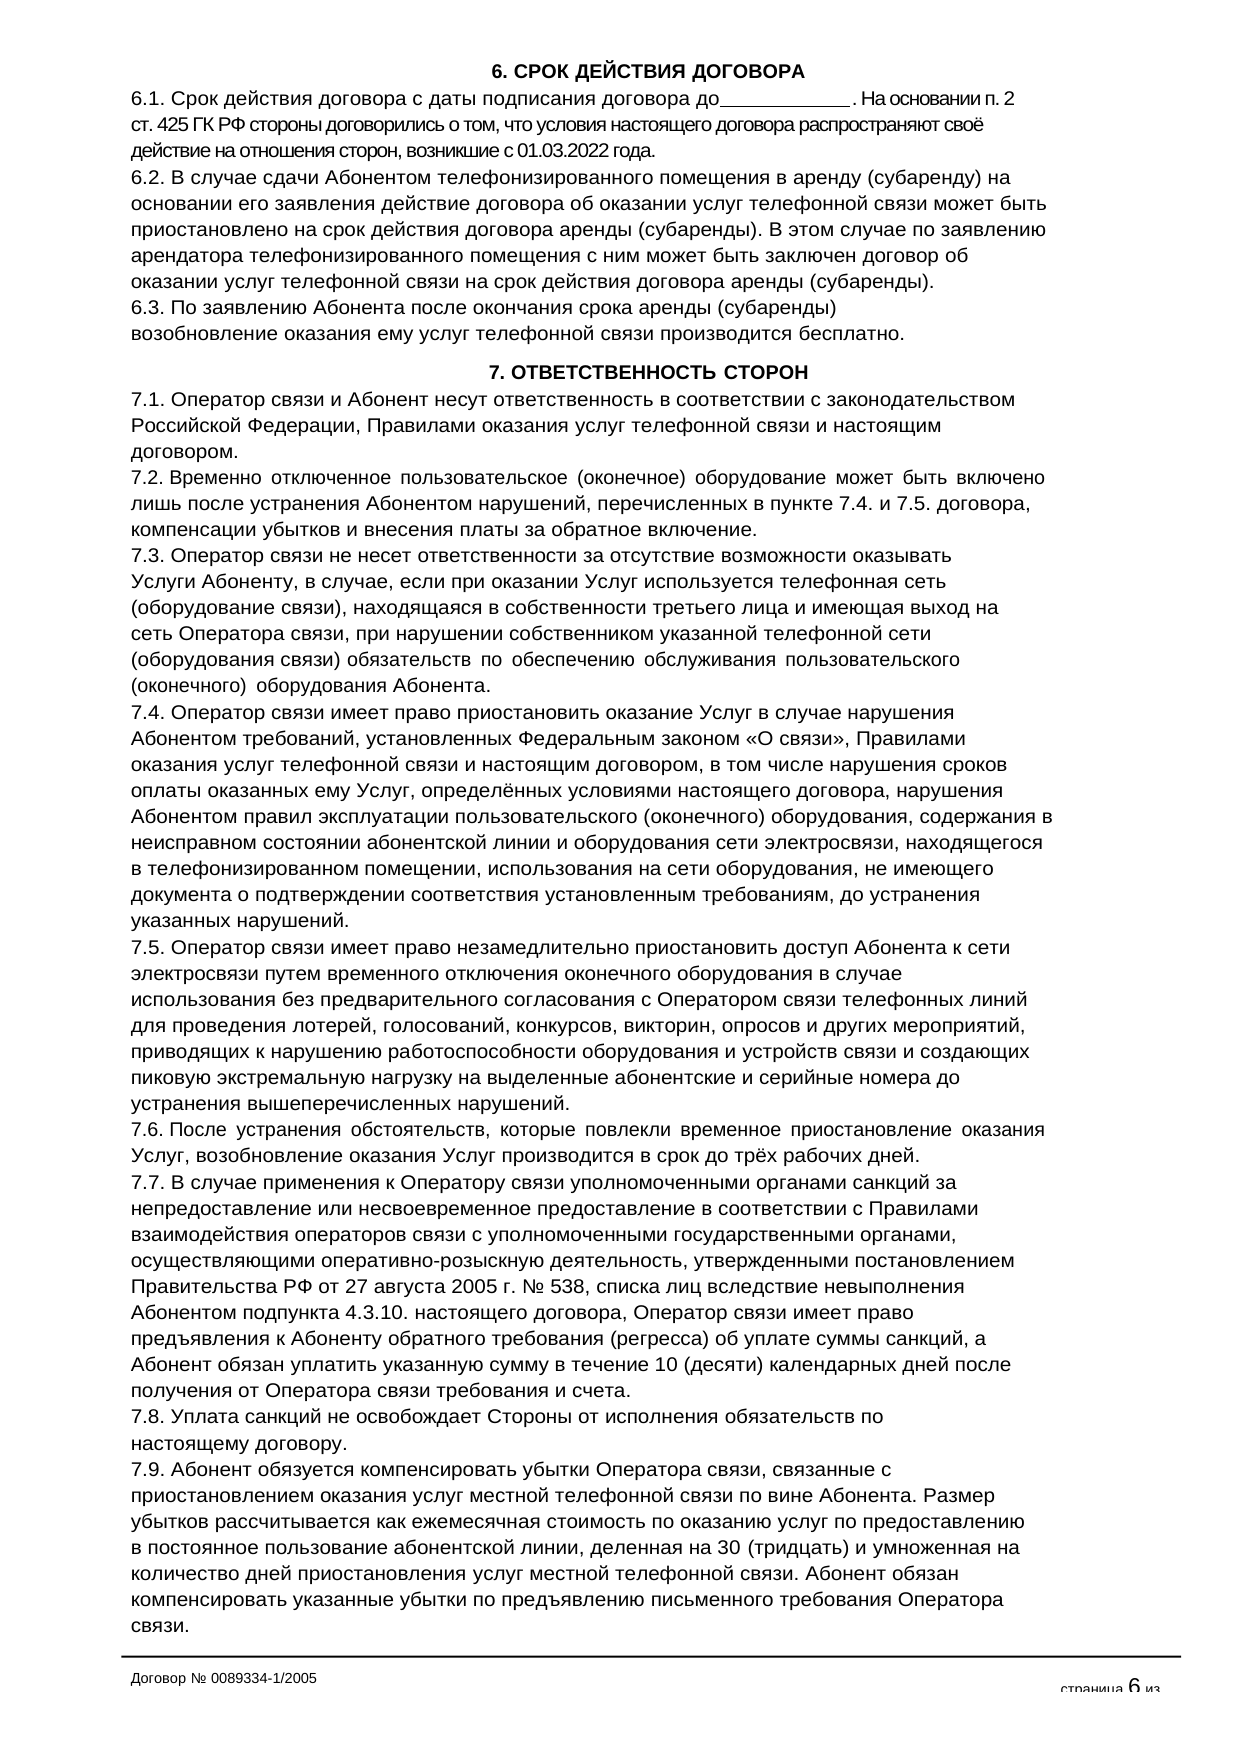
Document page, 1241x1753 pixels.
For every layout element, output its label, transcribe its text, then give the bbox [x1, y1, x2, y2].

list СРОК ДЕЙСТВИЯ ДОГОВОРА [491, 60, 1186, 83]
list 7.9. Абонент обязуется компенсировать убытки Оператора связи, связанные с приостановлением оказания услуг местной телефонной связи по вине Абонента. Размер убытков рассчитывается как ежемесячная стоимость по оказанию услуг по предоставлению в постоянное пользование абонентской линии, деленная на 30 (тридцать) и умноженная на количество дней приостановления услуг местной телефонной связи. Абонент обязан компенсировать указанные убытки по предъявлению письменного требования Оператора связи. [131, 1458, 1034, 1637]
list ст. 425 ГК РФ стороны договорились о том, что условия настоящего договора распространяют своё [131, 113, 1186, 136]
list 7.1. Оператор связи и Абонент несут ответственность в соответствии с законодательством Российской Федерации, Правилами оказания услуг телефонной связи и настоящим договором. [131, 387, 1050, 462]
list 7.6. После устранения обстоятельств, которые повлекли временное приостановление оказания Услуг, возобновление оказания Услуг производится в срок до трёх рабочих дней. [131, 1118, 1053, 1167]
list 7.5. Оператор связи имеет право незамедлительно приостановить доступ Абонента к сети электросвязи путем временного отключения оконечного оборудования в случае использования без предварительного согласования с Оператором связи телефонных линий для проведения лотерей, голосований, конкурсов, викторин, опросов и других мероприятий, приводящих к нарушению работоспособности оборудования и устройств связи и создающих пиковую экстремальную нагрузку на выделенные абонентские и серийные номера до устранения вышеперечисленных нарушений. [131, 936, 1051, 1114]
list 6.3. По заявлению Абонента после окончания срока аренды (субаренды) возобновление оказания ему услуг телефонной связи производится бесплатно. [131, 296, 985, 345]
list 7.7. В случае применения к Оператору связи уполномоченными органами санкций за непредоставление или несвоевременное предоставление в соответствии с Правилами взаимодействия операторов связи с уполномоченными государственными органами, осуществляющими оперативно-розыскную деятельность, утвержденными постановлением Правительства РФ от 27 августа 2005 г. № 538, списка лиц вследствие невыполнения Абонентом подпункта 4.3.10. настоящего договора, Оператор связи имеет право предъявления к Абоненту обратного требования (регресса) об уплате суммы санкций, а Абонент обязан уплатить указанную сумму в течение 10 (десяти) календарных дней после получения от Оператора связи требования и счета. [131, 1171, 1053, 1402]
list 7.3. Оператор связи не несет ответственности за отсутствие возможности оказывать Услуги Абоненту, в случае, если при оказании Услуг используется телефонная сеть (оборудование связи), находящаяся в собственности третьего лица и имеющая выход на сеть Оператора связи, при нарушении собственником указанной телефонной сети (оборудования связи) обязательств по обеспечению обслуживания пользовательского (оконечного) оборудования Абонента. [131, 544, 1020, 697]
list 7.2. Временно отключенное пользовательское (оконечное) оборудование может быть включено лишь после устранения Абонентом нарушений, перечисленных в пункте 7.4. и 7.5. договора, компенсации убытков и внесения платы за обратное включение. [131, 466, 1054, 541]
list ОТВЕТСТВЕННОСТЬ СТОРОН [488, 361, 1186, 384]
list 7.4. Оператор связи имеет право приостановить оказание Услуг в случае нарушения Абонентом требований, установленных Федеральным законом «О связи», Правилами оказания услуг телефонной связи и настоящим договором, в том числе нарушения сроков оплаты оказанных ему Услуг, определённых условиями настоящего договора, нарушения Абонентом правил эксплуатации пользовательского (оконечного) оборудования, содержания в неисправном состоянии абонентской линии и оборудования сети электросвязи, находящегося в телефонизированном помещении, использования на сети оборудования, не имеющего документа о подтверждении соответствия установленным требованиям, до устранения указанных нарушений. [131, 701, 1055, 932]
list 6.1. Срок действия договора с даты подписания договора до . На основании п. 2 [131, 86, 1186, 109]
list 6.2. В случае сдачи Абонентом телефонизированного помещения в аренду (субаренду) на основании его заявления действие договора об оказании услуг телефонной связи может быть приостановлено на срок действия договора аренды (субаренды). В этом случае по заявлению арендатора телефонизированного помещения с ним может быть заключен договор об оказании услуг телефонной связи на срок действия договора аренды (субаренды). [131, 166, 1056, 292]
list 7.8. Уплата санкций не освобождает Стороны от исполнения обязательств по настоящему договору. [131, 1405, 1003, 1454]
list действие на отношения сторон, возникшие с 01.03.2022 года. [131, 139, 1186, 162]
